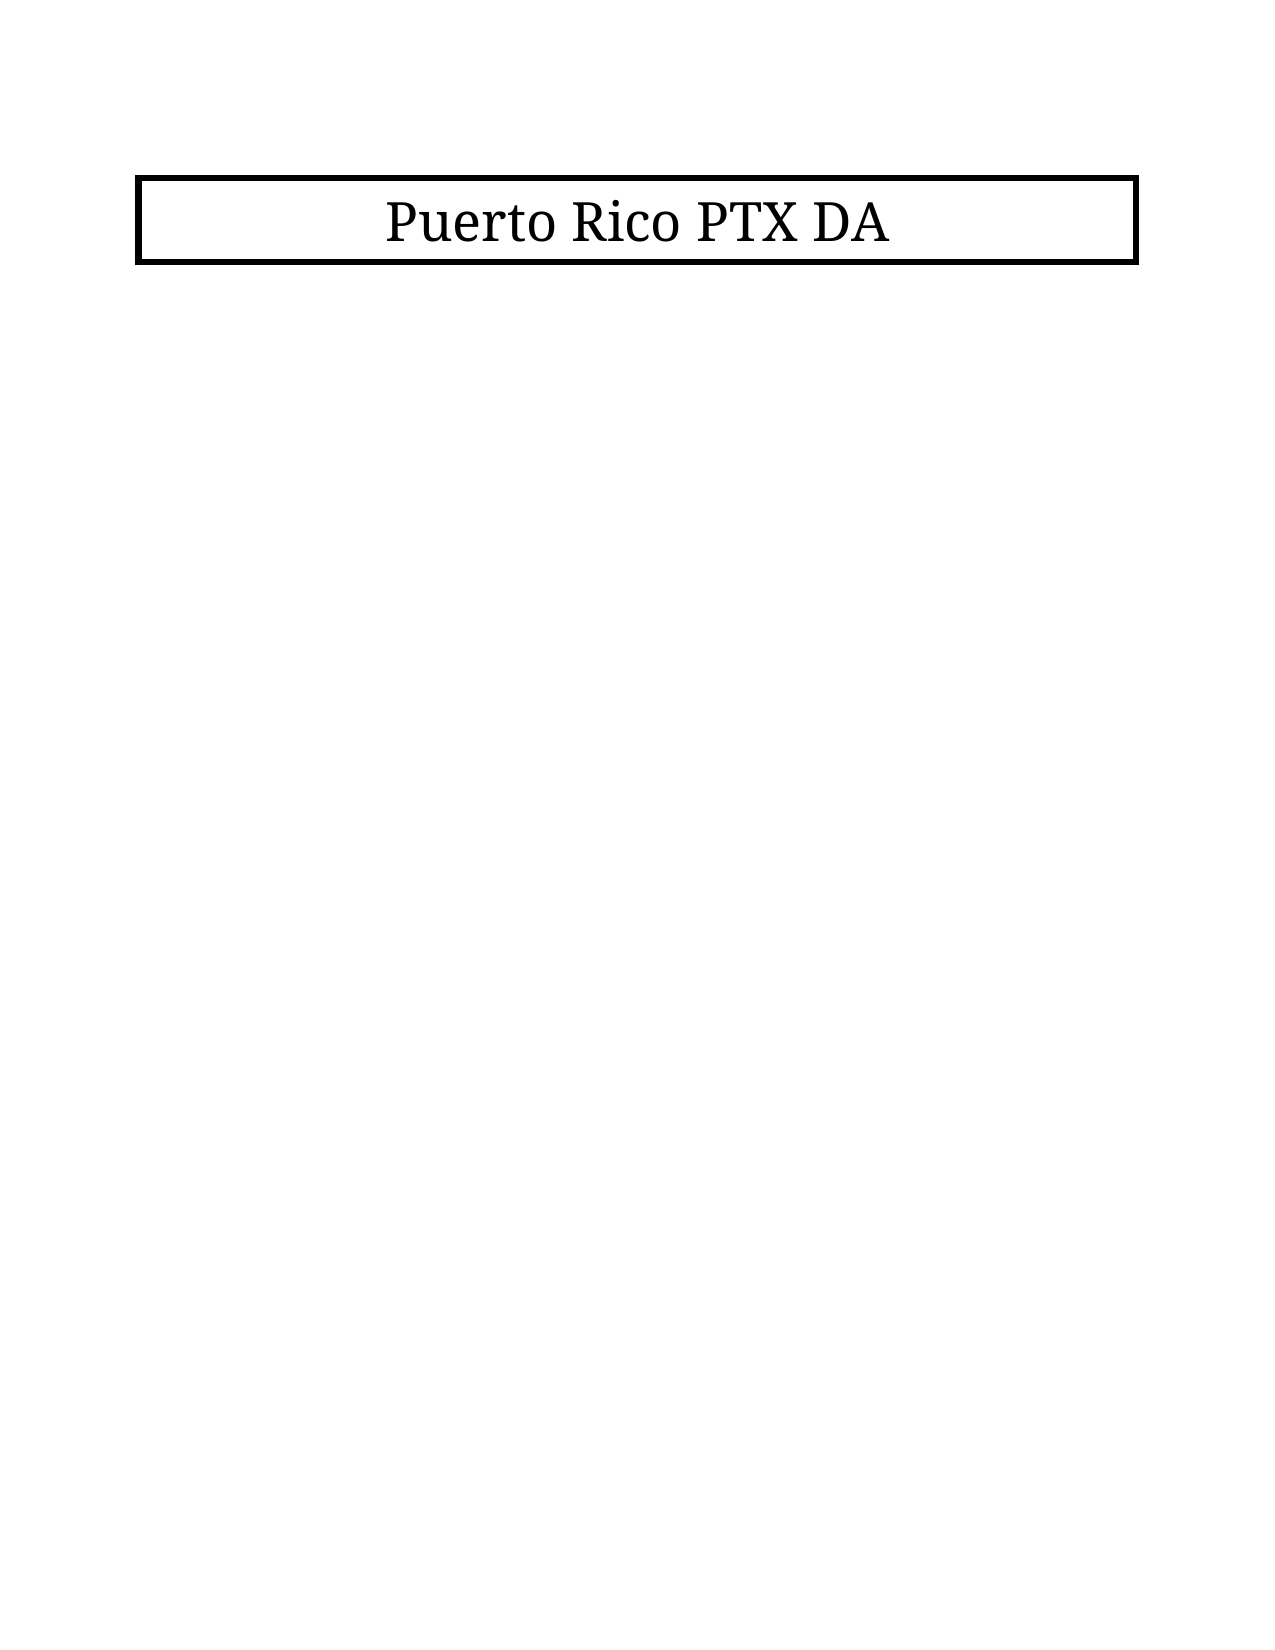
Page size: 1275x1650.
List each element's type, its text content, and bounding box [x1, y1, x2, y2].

subtitle Puerto Rico PTX DA [142, 181, 1133, 259]
